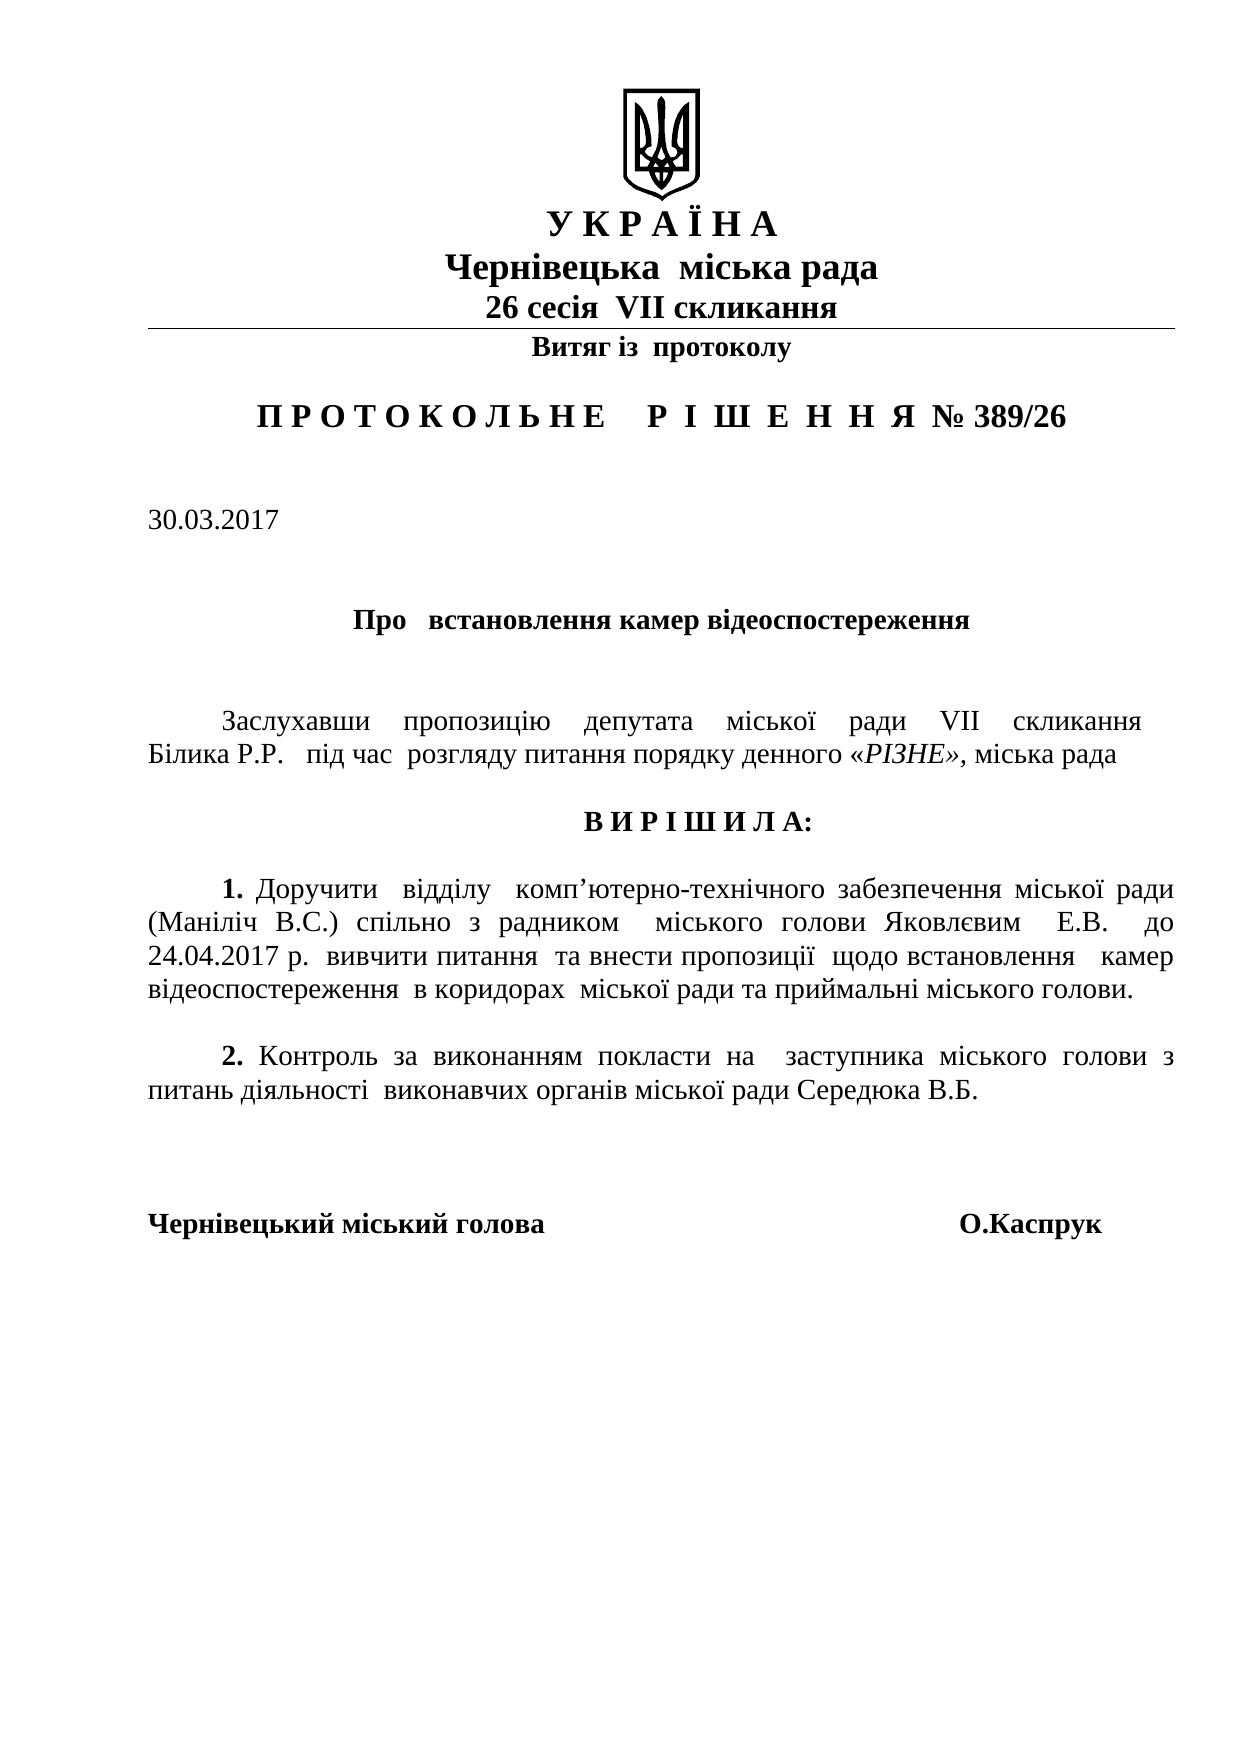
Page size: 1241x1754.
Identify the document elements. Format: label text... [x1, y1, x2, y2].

text В И Р І Ш И Л А: [148, 804, 1175, 837]
text 1. Доручити відділу комп’ютерно-технічного забезпечення міської ради (Маніліч В.С.) спільно з радником міського голови Яковлєвим Е.В. до 24.04.2017 р. вивчити питання та внести пропозиції щодо встановлення камер відеоспостереження в коридорах міської ради та приймальні міського голови. [148, 871, 1175, 1005]
text Заслухавши пропозицію депутата міської ради VІІ скликання Білика Р.Р. під час розгляду питання порядку денного «РІЗНЕ», міська рада [584, 703, 1175, 770]
text Чернівецький міський голова О.Каспрук [148, 1206, 1175, 1240]
subtitle П Р О Т О К О Л Ь Н Е Р І Ш Е Н Н Я № 389/26 [148, 396, 1175, 435]
text Заслухавши пропозицію депутата міської ради VІІ скликання Білика Р.Р. під час розгляду питання порядку денного «РІЗНЕ», міська рада [148, 703, 299, 770]
text 30.03.2017 [148, 502, 1175, 535]
text 26 сесія VIІ скликання [148, 287, 1175, 328]
text Чернівецька міська рада [148, 244, 1175, 287]
text 2. Контроль за виконанням покласти на заступника міського голови з питань діяльності виконавчих органів міської ради Середюка В.Б. [148, 1038, 1175, 1106]
text У К Р А Ї Н А [148, 201, 1175, 244]
text Про встановлення камер відеоспостереження [148, 602, 1175, 636]
text Витяг із протоколу [148, 329, 1175, 363]
